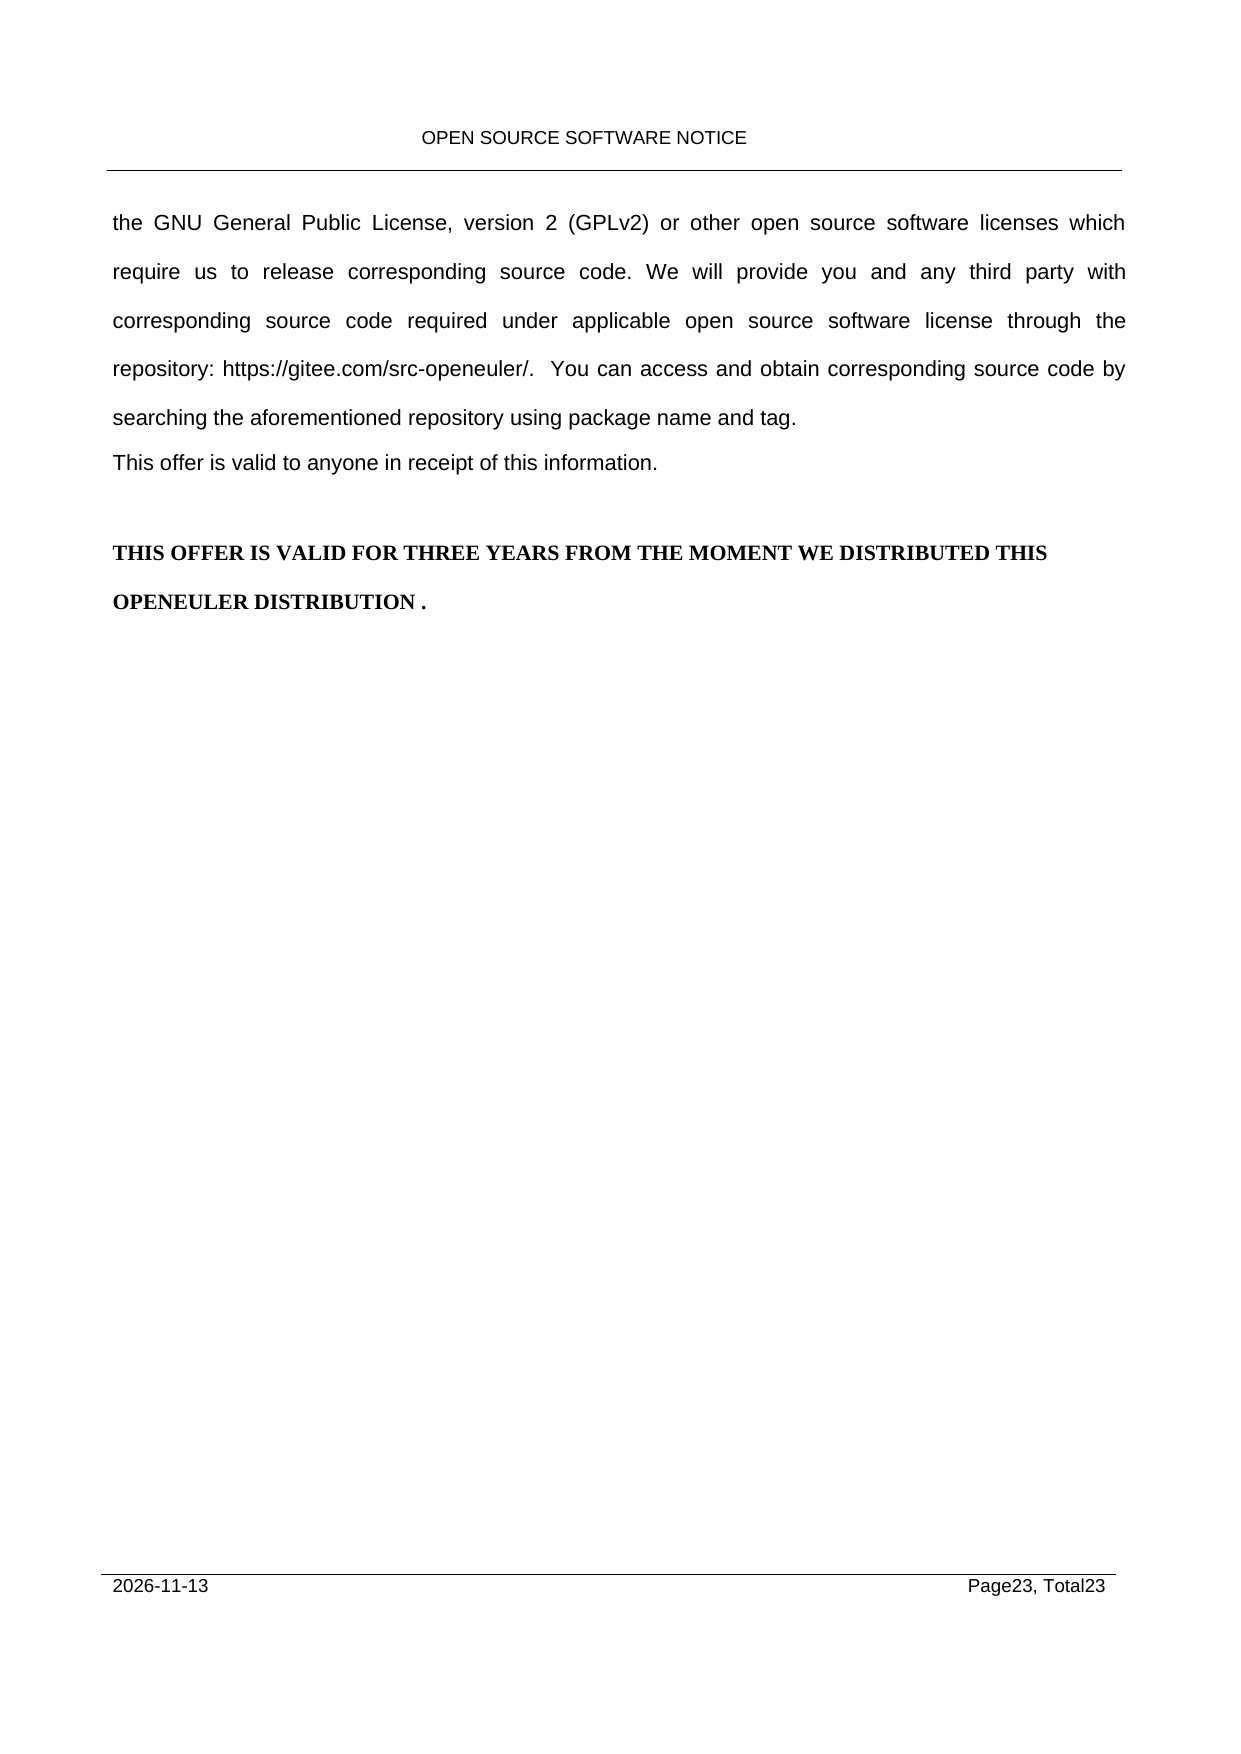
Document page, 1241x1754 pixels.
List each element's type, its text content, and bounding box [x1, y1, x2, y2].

text This offer is valid to anyone in receipt of this information. [112, 446, 1128, 479]
text THIS OFFER IS VALID FOR THREE YEARS FROM THE MOMENT WE DISTRIBUTED THIS OPENEULER DISTRIBUTION . [112, 537, 1128, 618]
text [112, 206, 1128, 434]
